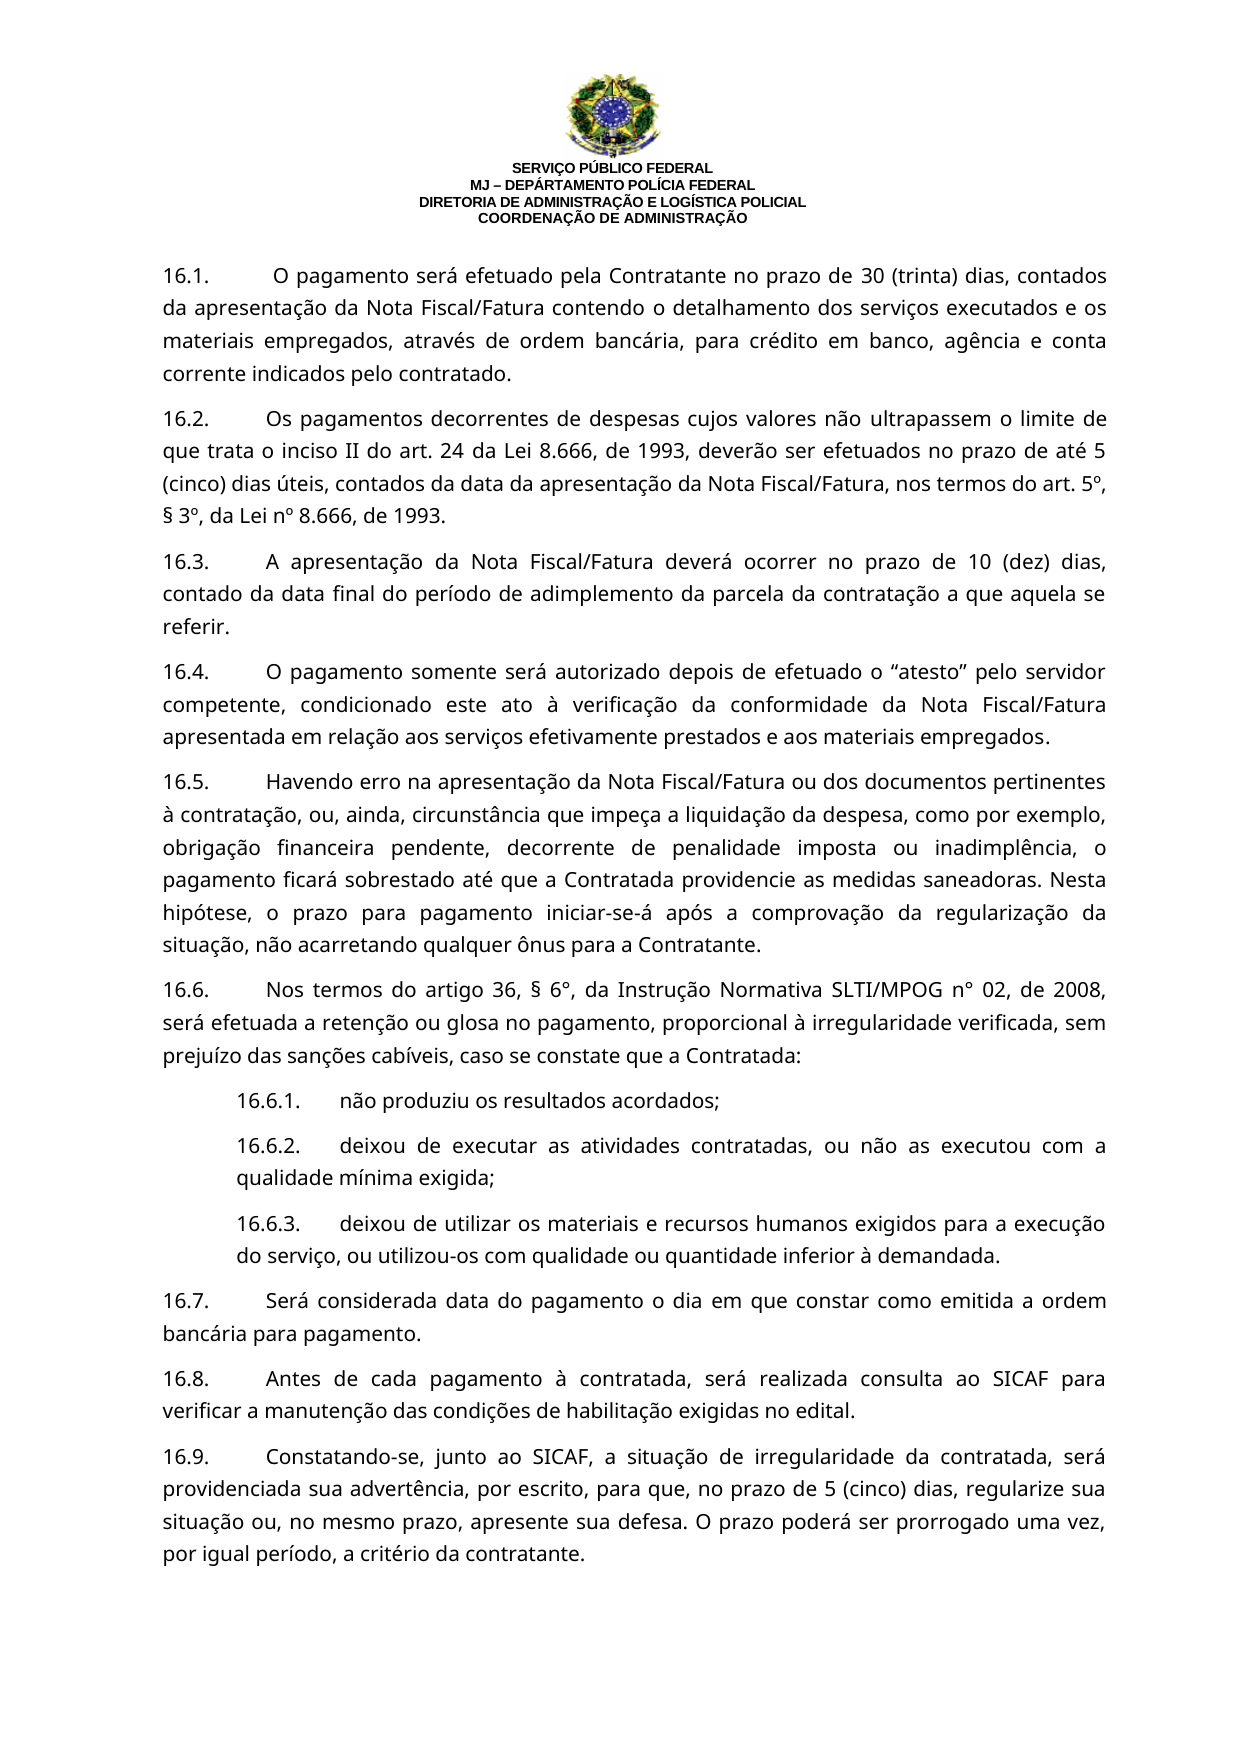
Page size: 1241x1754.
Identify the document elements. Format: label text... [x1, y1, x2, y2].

list deixou de utilizar os materiais e recursos humanos exigidos para a execução do serviço, ou utilizou-os com qualidade ou quantidade inferior à demandada. [236, 1209, 1107, 1270]
list O pagamento somente será autorizado depois de efetuado o “atesto” pelo servidor competente, condicionado este ato à verificação da conformidade da Nota Fiscal/Fatura apresentada em relação aos serviços efetivamente prestados e aos materiais empregados. [162, 657, 1107, 751]
list Havendo erro na apresentação da Nota Fiscal/Fatura ou dos documentos pertinentes à contratação, ou, ainda, circunstância que impeça a liquidação da despesa, como por exemplo, obrigação financeira pendente, decorrente de penalidade imposta ou inadimplência, o pagamento ficará sobrestado até que a Contratada providencie as medidas saneadoras. Nesta hipótese, o prazo para pagamento iniciar-se-á após a comprovação da regularização da situação, não acarretando qualquer ônus para a Contratante. [162, 767, 1107, 959]
list A apresentação da Nota Fiscal/Fatura deverá ocorrer no prazo de 10 (dez) dias, contado da data final do período de adimplemento da parcela da contratação a que aquela se referir. [162, 547, 1107, 640]
list deixou de executar as atividades contratadas, ou não as executou com a qualidade mínima exigida; [236, 1131, 1107, 1192]
list Nos termos do artigo 36, § 6°, da Instrução Normativa SLTI/MPOG n° 02, de 2008, será efetuada a retenção ou glosa no pagamento, proporcional à irregularidade verificada, sem prejuízo das sanções cabíveis, caso se constate que a Contratada: [162, 976, 1107, 1069]
list Antes de cada pagamento à contratada, será realizada consulta ao SICAF para verificar a manutenção das condições de habilitação exigidas no edital. [162, 1364, 1107, 1425]
list O pagamento será efetuado pela Contratante no prazo de 30 (trinta) dias, contados da apresentação da Nota Fiscal/Fatura contendo o detalhamento dos serviços executados e os materiais empregados, através de ordem bancária, para crédito em banco, agência e conta corrente indicados pelo contratado. [162, 261, 1107, 387]
list Será considerada data do pagamento o dia em que constar como emitida a ordem bancária para pagamento. [162, 1286, 1107, 1347]
list Constatando-se, junto ao SICAF, a situação de irregularidade da contratada, será providenciada sua advertência, por escrito, para que, no prazo de 5 (cinco) dias, regularize sua situação ou, no mesmo prazo, apresente sua defesa. O prazo poderá ser prorrogado uma vez, por igual período, a critério da contratante. [162, 1442, 1107, 1568]
list não produziu os resultados acordados; [236, 1086, 1107, 1114]
list Os pagamentos decorrentes de despesas cujos valores não ultrapassem o limite de que trata o inciso II do art. 24 da Lei 8.666, de 1993, deverão ser efetuados no prazo de até 5 (cinco) dias úteis, contados da data da apresentação da Nota Fiscal/Fatura, nos termos do art. 5º, § 3º, da Lei nº 8.666, de 1993. [162, 404, 1107, 530]
